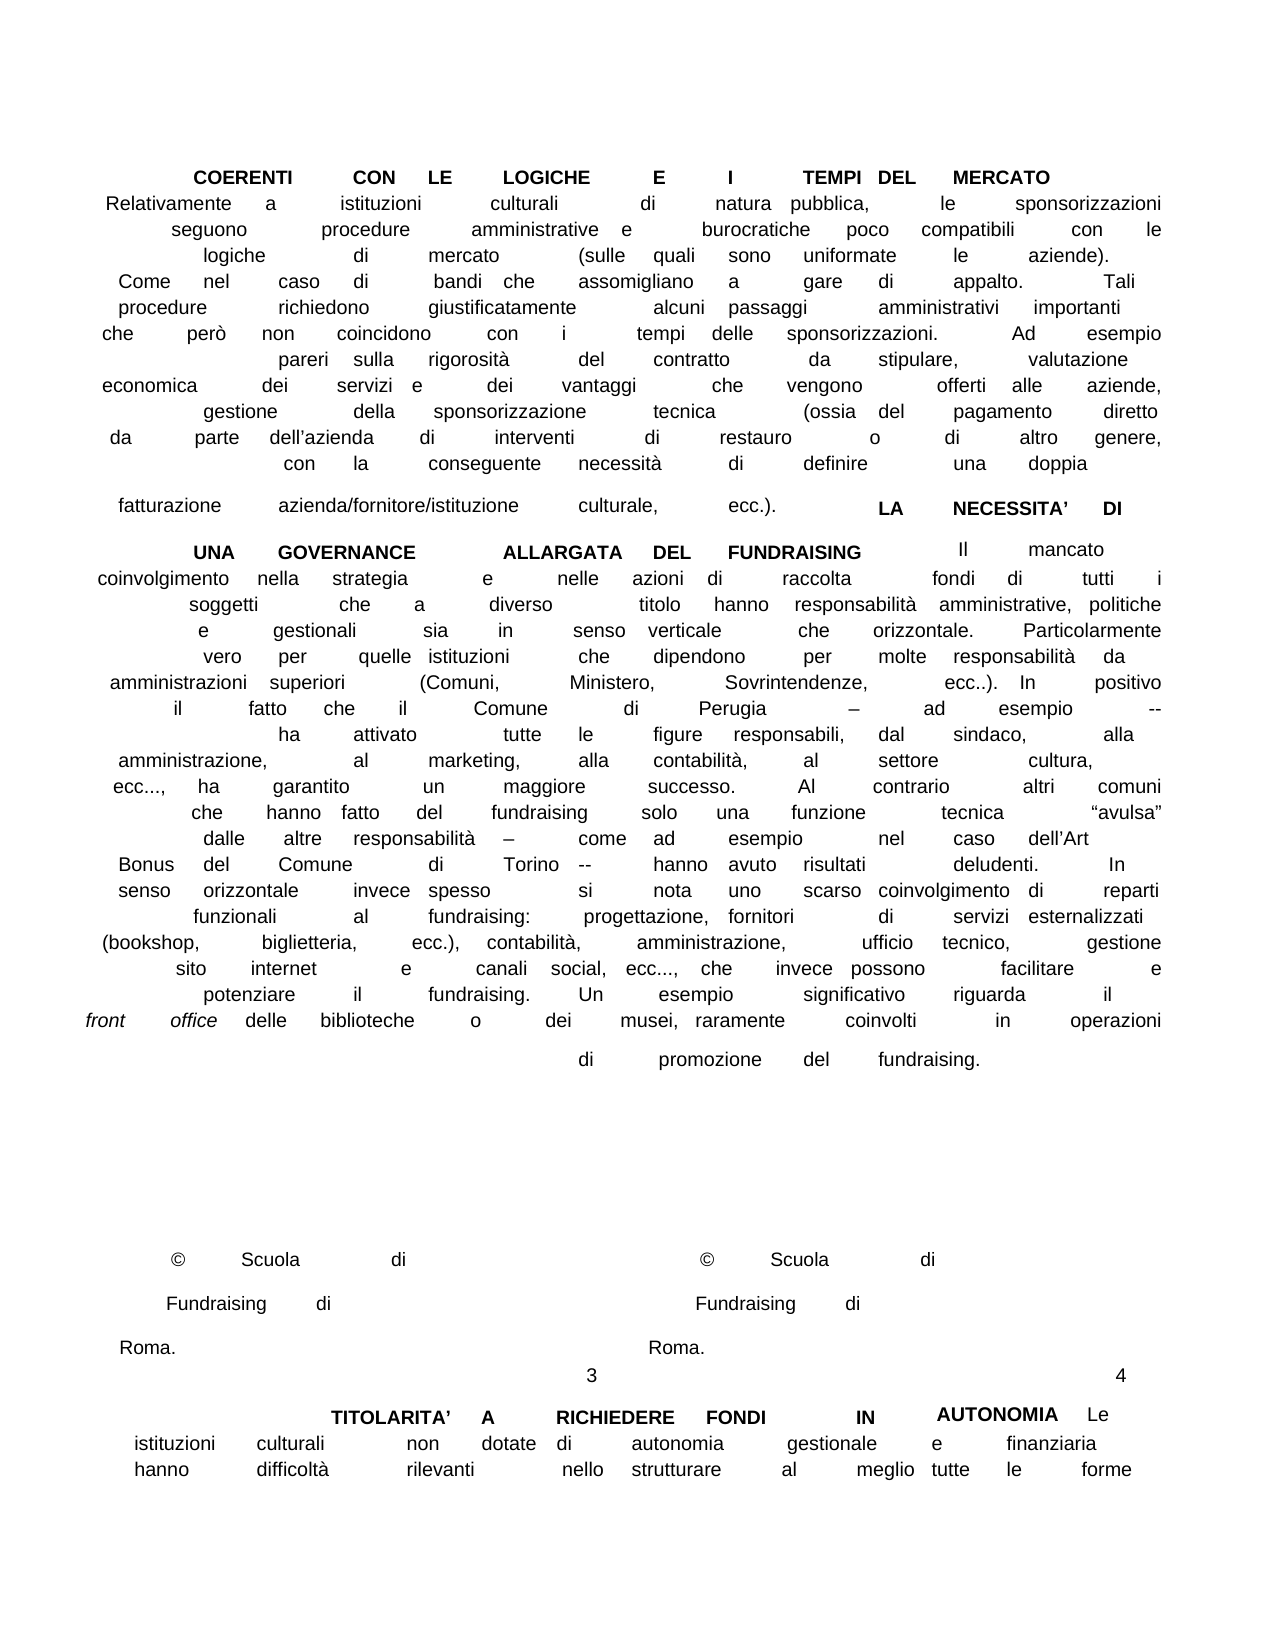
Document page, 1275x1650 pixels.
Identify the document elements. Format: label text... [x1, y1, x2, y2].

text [82, 150, 1161, 1074]
text © Scuola di Fundraising di Roma. [119, 1232, 438, 1359]
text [119, 1390, 1155, 1481]
text 3 [586, 1364, 636, 1387]
text © Scuola di Fundraising di Roma. [648, 1232, 967, 1359]
text 4 [1115, 1364, 1165, 1387]
